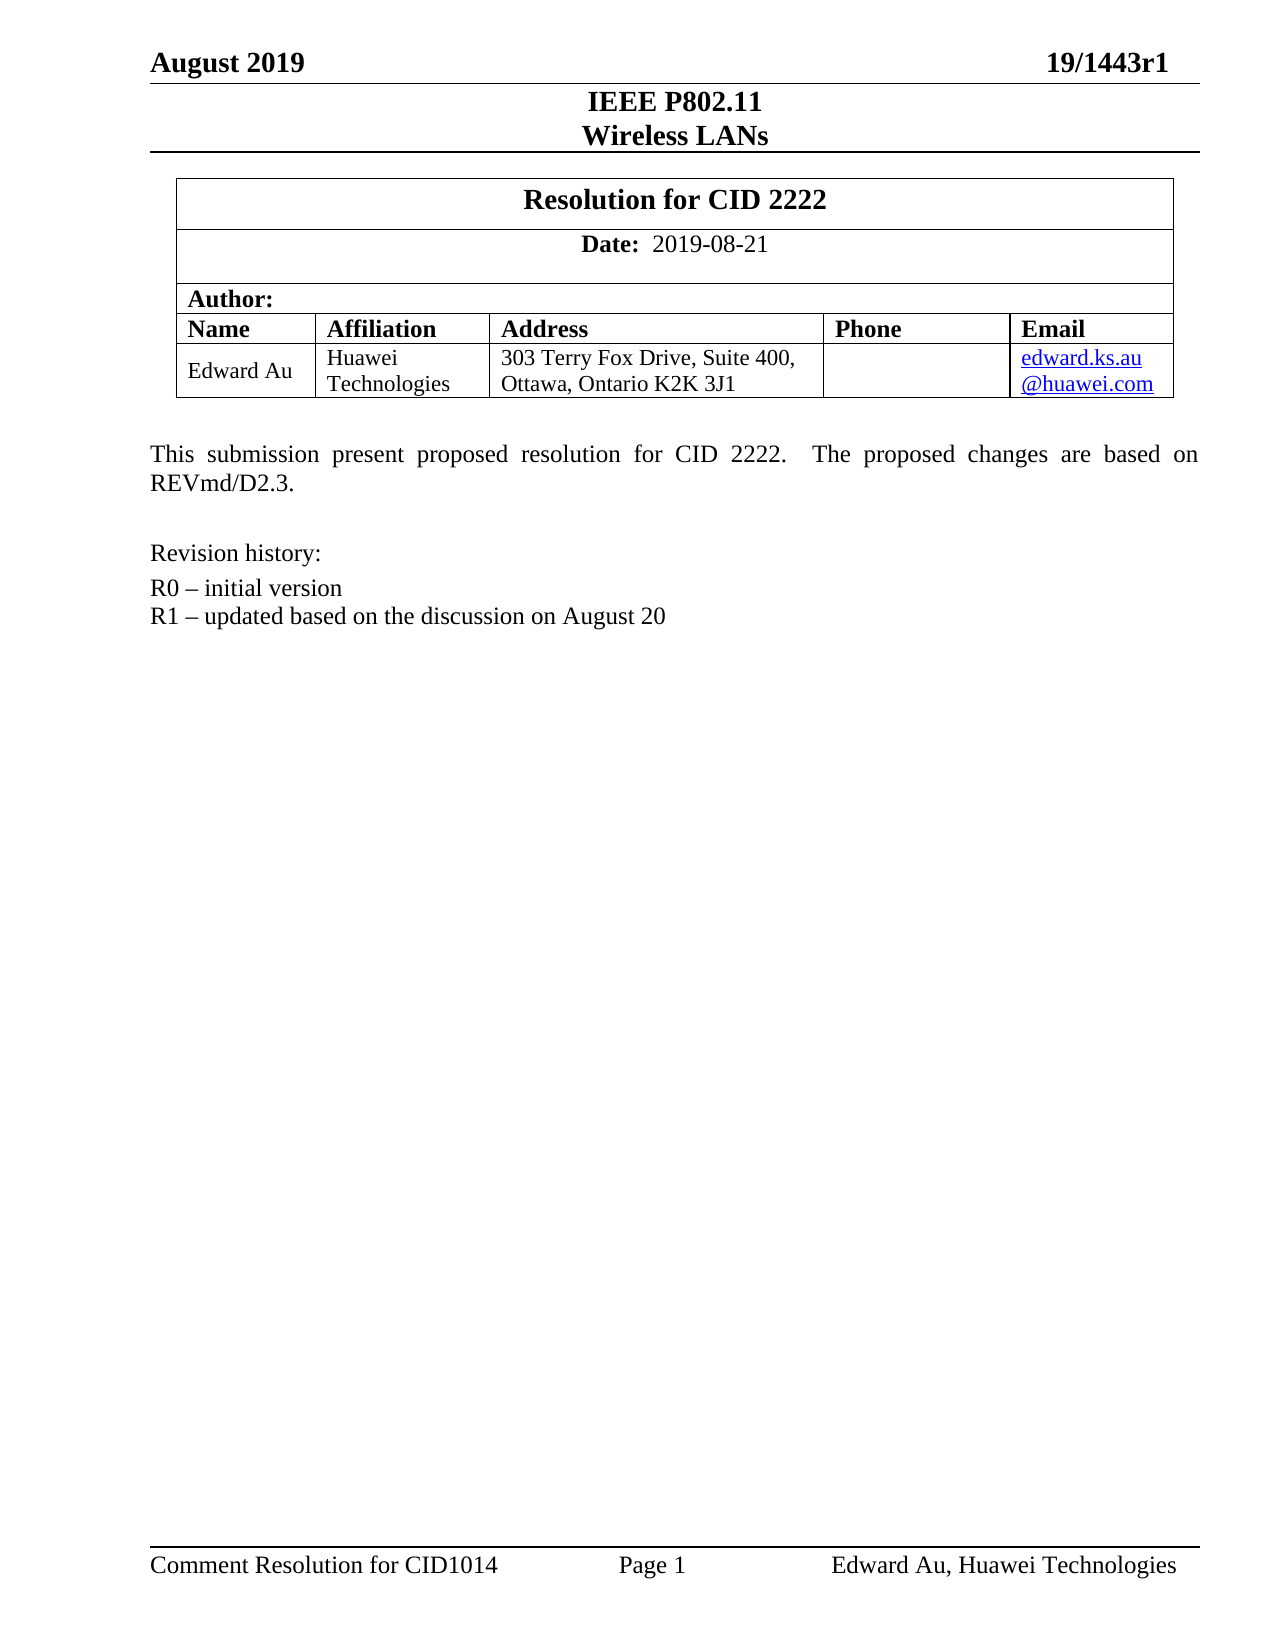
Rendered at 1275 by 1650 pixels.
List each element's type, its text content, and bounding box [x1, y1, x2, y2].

table_cell [824, 344, 1009, 397]
table_cell Email [1011, 314, 1173, 343]
table_cell Address [490, 314, 823, 343]
table_cell Huawei Technologies [316, 344, 489, 397]
table_cell Author: [177, 284, 1173, 313]
table_cell Name [177, 314, 315, 343]
subtitle R1 – updated based on the discussion on August 20 [150, 601, 1200, 630]
table_cell Date: 2019-08-21 [177, 230, 1173, 283]
table_cell Edward Au [177, 344, 315, 397]
text IEEE P802.11 Wireless LANs [150, 84, 1200, 151]
table_cell Affiliation [316, 314, 489, 343]
table_cell Phone [824, 314, 1009, 343]
subtitle Revision history: [150, 538, 1200, 566]
table_header Resolution for CID 2222 [177, 179, 1173, 228]
table_cell edward.ks.au@huawei.com [1011, 344, 1173, 397]
subtitle R0 – initial version [150, 573, 1200, 601]
table_cell 303 Terry Fox Drive, Suite 400, Ottawa, Ontario K2K 3J1 [490, 344, 823, 397]
subtitle This submission present proposed resolution for CID 2222. The proposed changes are based on REVmd/D2.3. [150, 439, 1200, 496]
